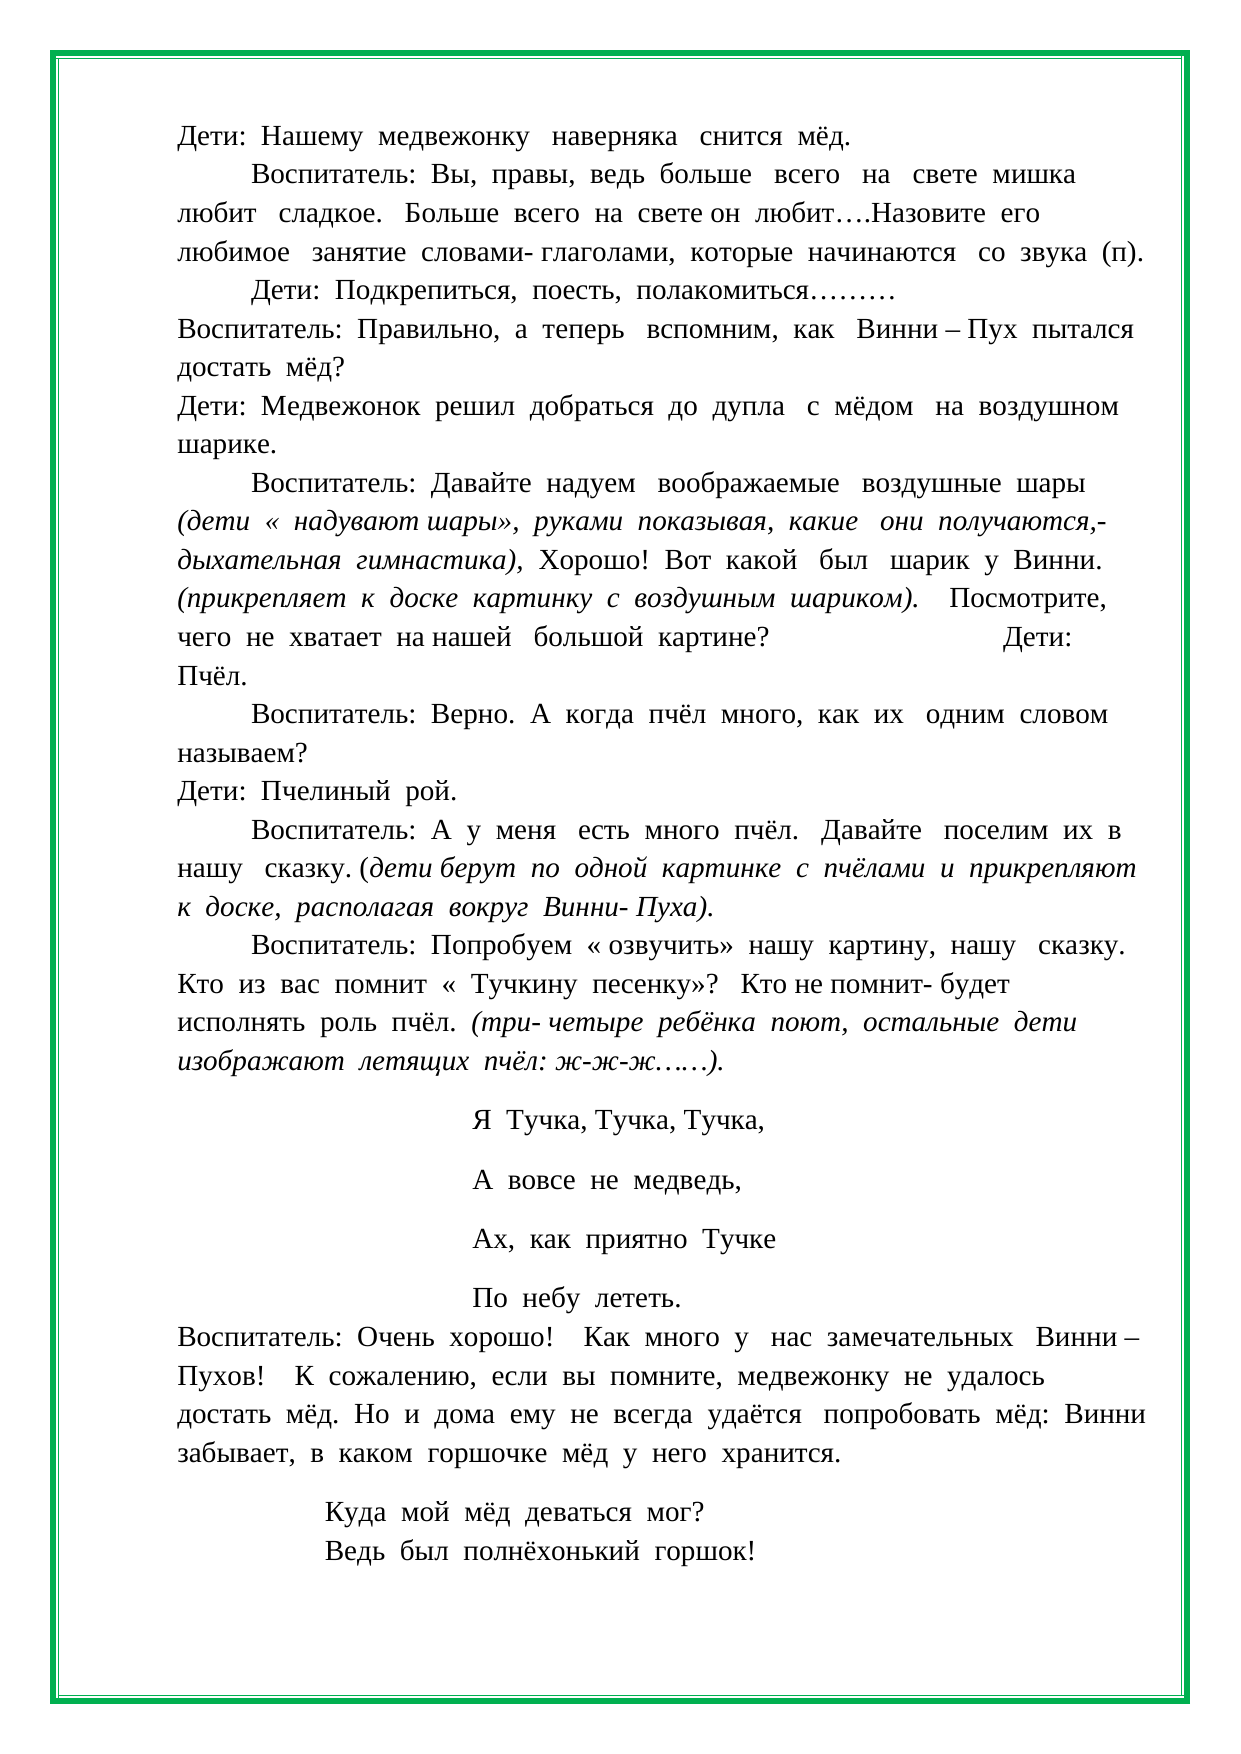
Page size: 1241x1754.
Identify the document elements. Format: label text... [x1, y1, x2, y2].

text По небу лететь. Воспитатель: Очень хорошо! Как много у нас замечательных Винни – Пухов! К сожалению, если вы помните, медвежонку не удалось достать мёд. Но и дома ему не всегда удаётся попробовать мёд: Винни забывает, в каком горшочке мёд у него хранится. [177, 1281, 1152, 1468]
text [177, 1494, 1152, 1566]
text Ах, как приятно Тучке [177, 1221, 1152, 1255]
text Я Тучка, Тучка, Тучка, [177, 1102, 1152, 1136]
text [177, 118, 1152, 1077]
text А вовсе не медведь, [177, 1162, 1152, 1195]
